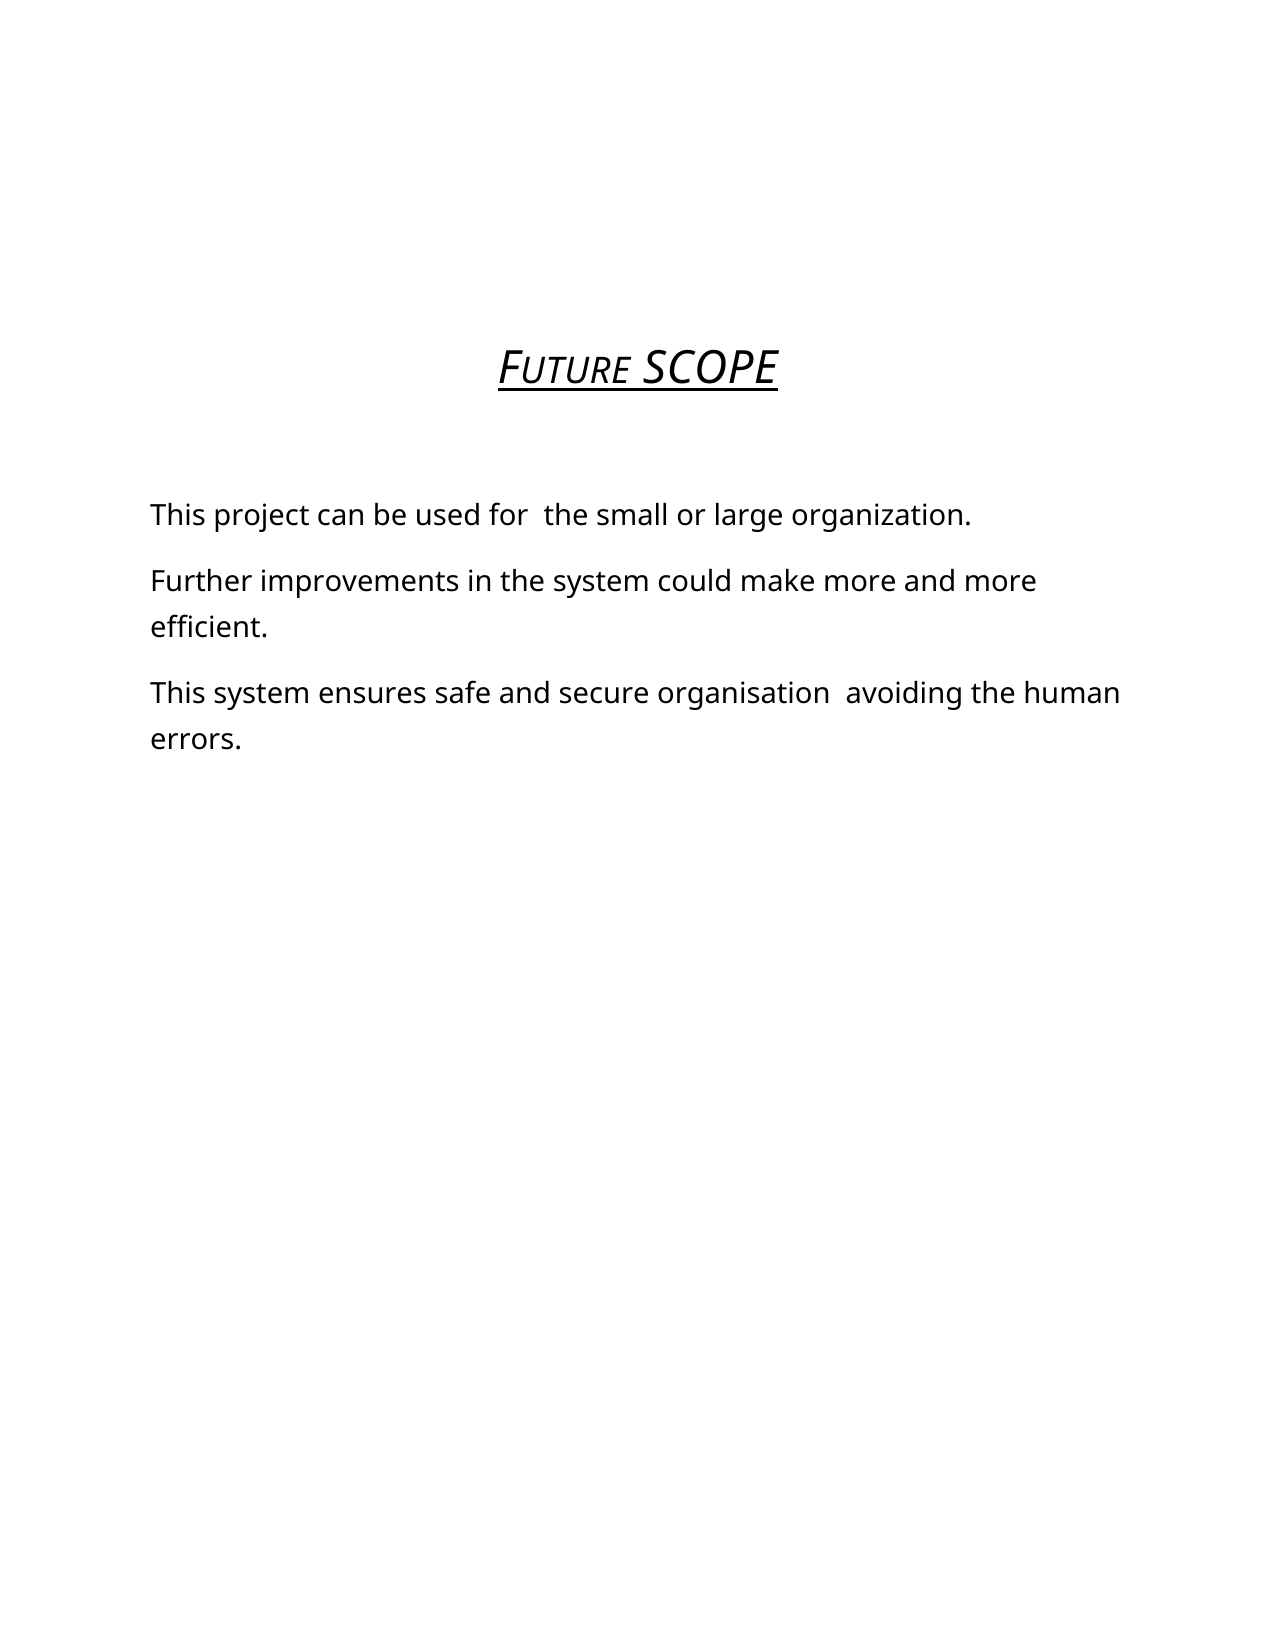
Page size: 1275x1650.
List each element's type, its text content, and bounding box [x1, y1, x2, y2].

text This system ensures safe and secure organisation avoiding the human errors. [150, 672, 1125, 758]
text Further improvements in the system could make more and more efficient. [150, 560, 1125, 646]
text This project can be used for the small or large organization. [150, 494, 1125, 534]
text Future SCOPE [150, 335, 1125, 397]
